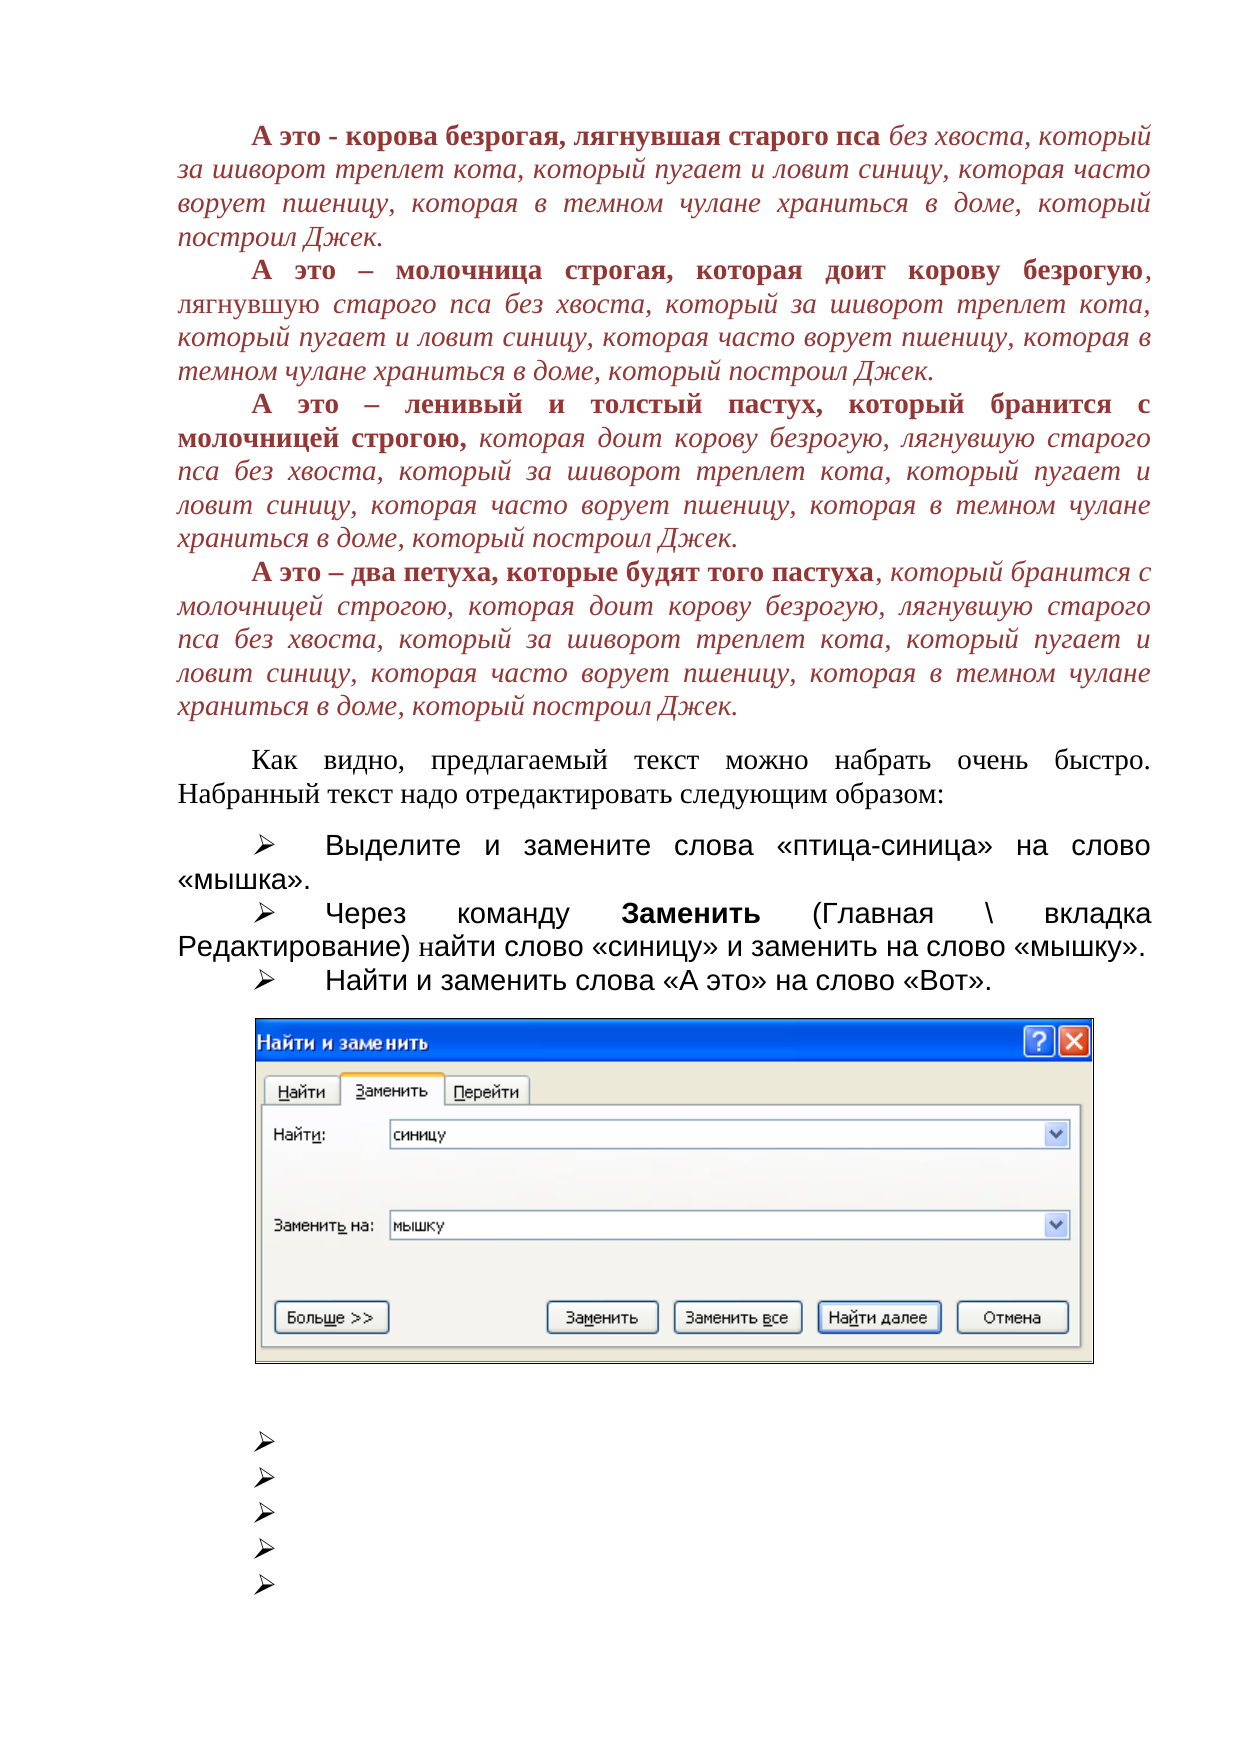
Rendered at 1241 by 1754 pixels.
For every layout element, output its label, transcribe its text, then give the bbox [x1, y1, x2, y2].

text А это - корова безрогая, лягнувшая старого пса без хвоста, который за шиворот треплет кота, который пугает и ловит синицу, которая часто ворует пшеницу, которая в темном чулане храниться в доме, который построил Джек. [177, 118, 1152, 252]
text А это – молочница строгая, которая доит корову безрогую, лягнувшую старого пса без хвоста, который за шиворот треплет кота, который пугает и ловит синицу, которая часто ворует пшеницу, которая в темном чулане храниться в доме, который построил Джек. [177, 252, 1152, 386]
text Как видно, предлагаемый текст можно набрать очень быстро. Набранный текст надо отредактировать следующим образом: [177, 742, 1152, 809]
list Через команду Заменить (Главная \ вкладка Редактирование) найти слово «синицу» и заменить на слово «мышку». [177, 896, 1152, 963]
text А это – ленивый и толстый пастух, который бранится с молочницей строгою, которая доит корову безрогую, лягнувшую старого пса без хвоста, который за шиворот треплет кота, который пугает и ловит синицу, которая часто ворует пшеницу, которая в темном чулане храниться в доме, который построил Джек. [177, 386, 1152, 554]
text Применим прием копирования и перемещения с помощью «мышки» и клавиши Ctrl к текстовой таблице. [177, 1557, 1152, 1624]
text К фрагментам текста относятся не только символы, слова, строки и абзацы, но и текст в ячейках таблицы, строка таблицы и сама текстовая таблица. [177, 1456, 1152, 1557]
list Выделите и замените слова «птица-синица» на слово «мышка». [177, 828, 1152, 896]
text А это – два петуха, которые будят того пастуха, который бранится с молочницей строгою, которая доит корову безрогую, лягнувшую старого пса без хвоста, который за шиворот треплет кота, который пугает и ловит синицу, которая часто ворует пшеницу, которая в темном чулане храниться в доме, который построил Джек. [177, 554, 1152, 722]
list Сохраните выполненную работу под именем «Дом». [177, 1317, 1152, 1420]
list Найти и заменить слова «А это» на слово «Вот». [177, 963, 1152, 997]
picture [486, 1019, 1054, 1362]
